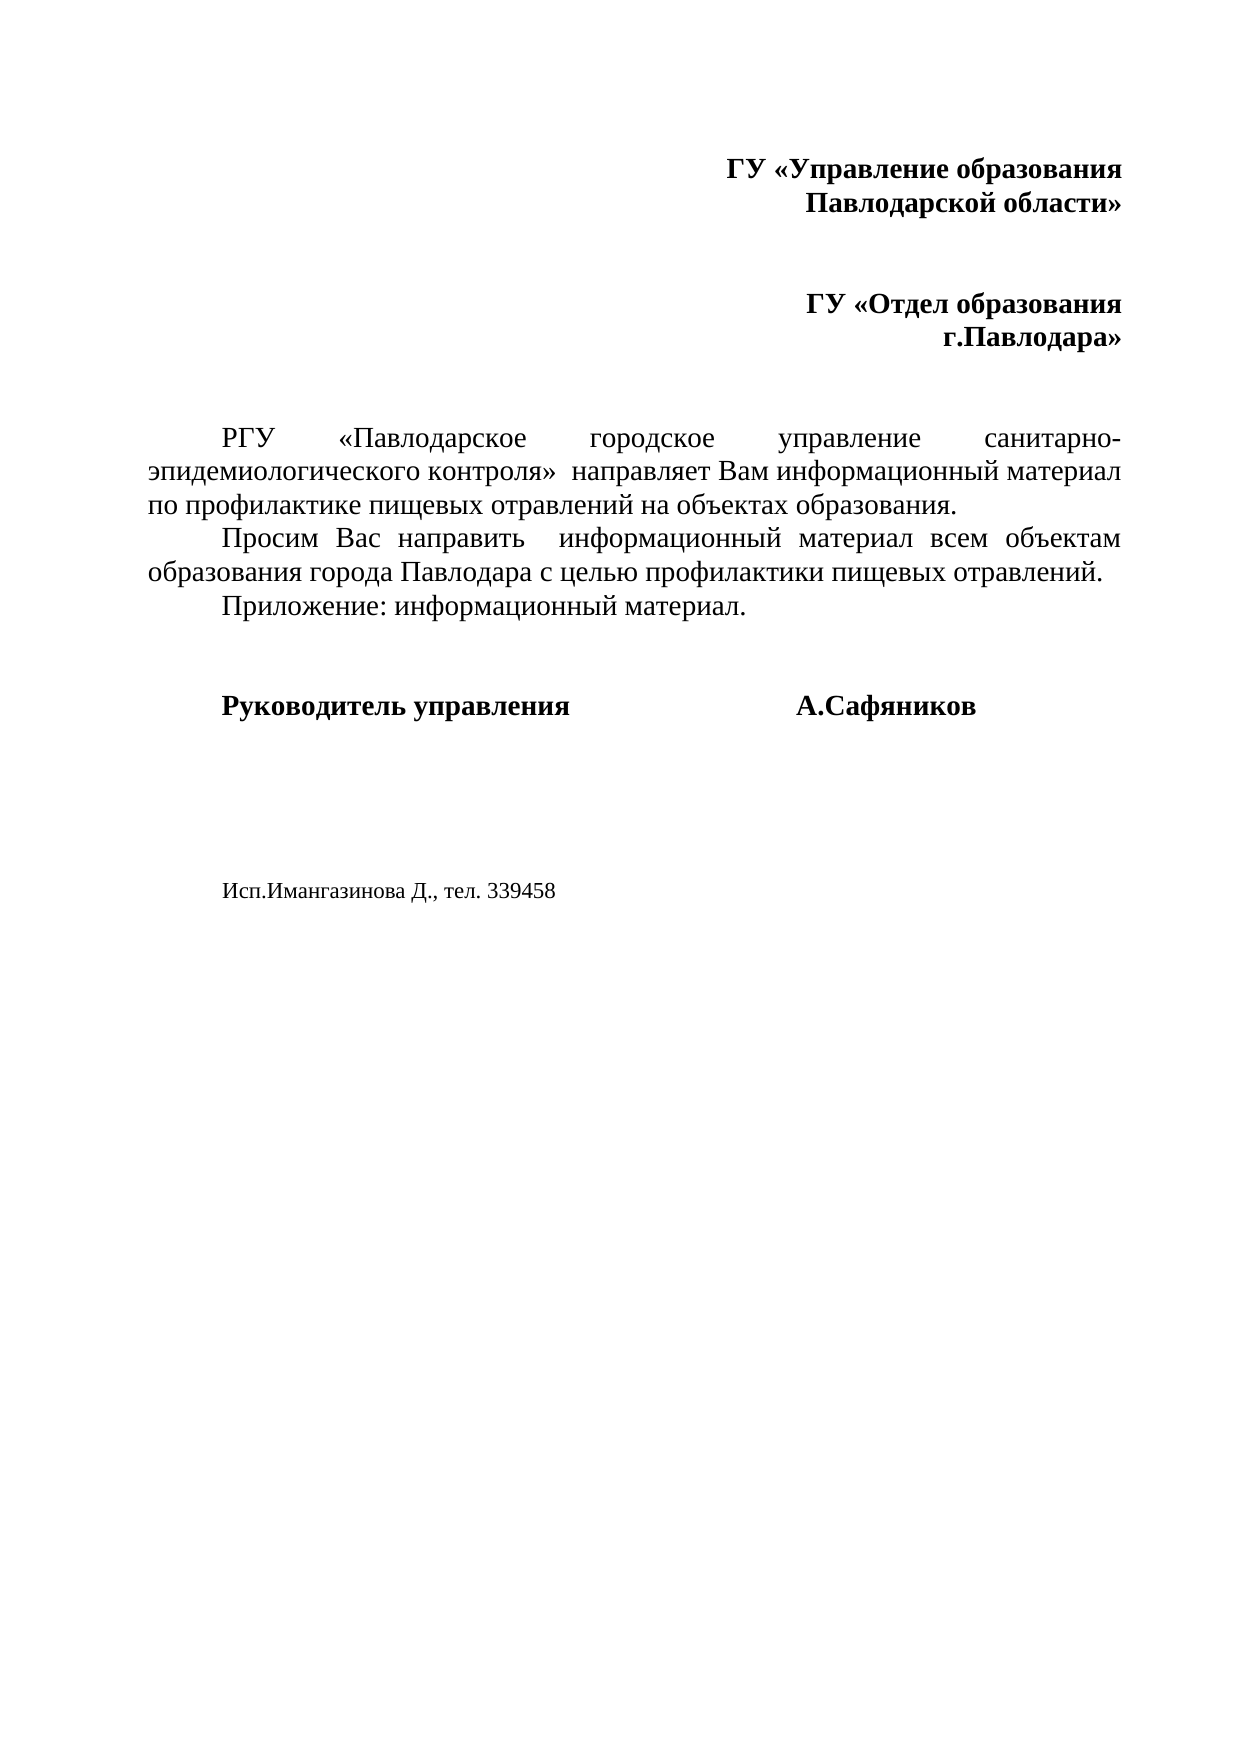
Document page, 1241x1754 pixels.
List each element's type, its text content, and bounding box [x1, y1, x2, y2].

text Приложение: информационный материал. [148, 588, 1122, 621]
text ГУ «Отдел образования [148, 286, 1122, 319]
text РГУ «Павлодарское городское управление санитарно-эпидемиологического контроля» направляет Вам информационный материал по профилактике пищевых отравлений на объектах образования. [148, 420, 1122, 521]
text Руководитель управления А.Сафяников [148, 688, 1122, 722]
text Просим Вас направить информационный материал всем объектам образования города Павлодара с целью профилактики пищевых отравлений. [148, 521, 1122, 588]
text Павлодарской области» [148, 185, 1122, 219]
text ГУ «Управление образования [148, 152, 1122, 185]
text Исп.Имангазинова Д., тел. 339458 [148, 877, 1122, 903]
text г.Павлодара» [148, 319, 1122, 353]
